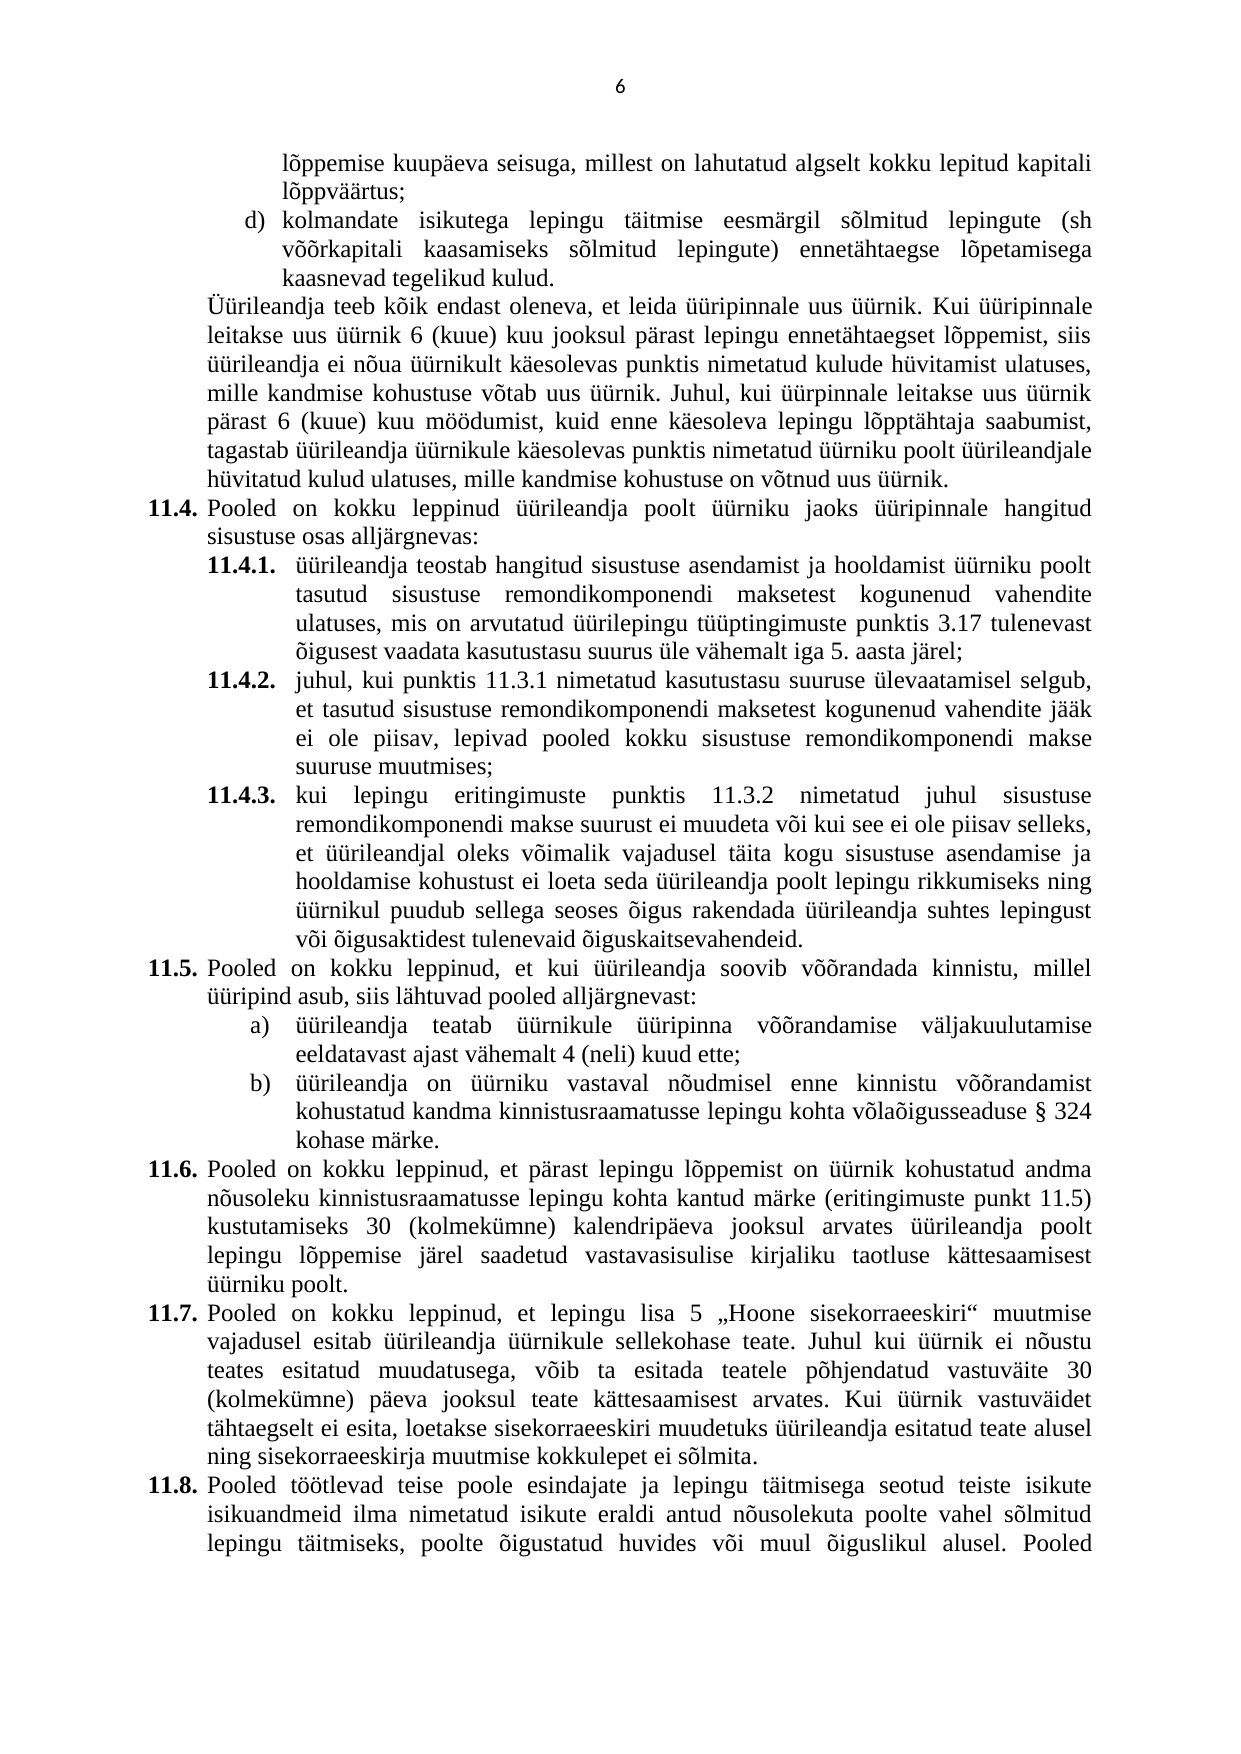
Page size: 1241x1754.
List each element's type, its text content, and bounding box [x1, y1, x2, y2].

list üürileandja teostab hangitud sisustuse asendamist ja hooldamist üürniku poolt tasutud sisustuse remondikomponendi maksetest kogunenud vahendite ulatuses, mis on arvutatud üürilepingu tüüptingimuste punktis 3.17 tulenevast õigusest vaadata kasutustasu suurus üle vähemalt iga 5. aasta järel; [207, 550, 1092, 665]
list Pooled on kokku leppinud, et lepingu lisa 5 „Hoone sisekorraeeskiri“ muutmise vajadusel esitab üürileandja üürnikule sellekohase teate. Juhul kui üürnik ei nõustu teates esitatud muudatusega, võib ta esitada teatele põhjendatud vastuväite 30 (kolmekümne) päeva jooksul teate kättesaamisest arvates. Kui üürnik vastuväidet tähtaegselt ei esita, loetakse sisekorraeeskiri muudetuks üürileandja esitatud teate alusel ning sisekorraeeskirja muutmise kokkulepet ei sõlmita. [148, 1298, 1092, 1470]
list Pooled on kokku leppinud, et kui üürileandja soovib võõrandada kinnistu, millel üüripind asub, siis lähtuvad pooled alljärgnevast: [148, 953, 1092, 1010]
list Pooled on kokku leppinud, et pärast lepingu lõppemist on üürnik kohustatud andma nõusoleku kinnistusraamatusse lepingu kohta kantud märke (eritingimuste punkt 11.5) kustutamiseks 30 (kolmekümne) kalendripäeva jooksul arvates üürileandja poolt lepingu lõppemise järel saadetud vastavasisulise kirjaliku taotluse kättesaamisest üürniku poolt. [148, 1154, 1092, 1298]
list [244, 148, 1092, 205]
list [148, 1470, 1092, 1556]
list kolmandate isikutega lepingu täitmise eesmärgil sõlmitud lepingute (sh võõrkapitali kaasamiseks sõlmitud lepingute) ennetähtaegse lõpetamisega kaasnevad tegelikud kulud. [244, 205, 1092, 291]
text Üürileandja teeb kõik endast oleneva, et leida üüripinnale uus üürnik. Kui üüripinnale leitakse uus üürnik 6 (kuue) kuu jooksul pärast lepingu ennetähtaegset lõppemist, siis üürileandja ei nõua üürnikult käesolevas punktis nimetatud kulude hüvitamist ulatuses, mille kandmise kohustuse võtab uus üürnik. Juhul, kui üürpinnale leitakse uus üürnik pärast 6 (kuue) kuu möödumist, kuid enne käesoleva lepingu lõpptähtaja saabumist, tagastab üürileandja üürnikule käesolevas punktis nimetatud üürniku poolt üürileandjale hüvitatud kulud ulatuses, mille kandmise kohustuse on võtnud uus üürnik. [207, 291, 1092, 493]
list üürileandja on üürniku vastaval nõudmisel enne kinnistu võõrandamist kohustatud kandma kinnistusraamatusse lepingu kohta võlaõigusseaduse § 324 kohase märke. [250, 1068, 1092, 1154]
list üürileandja teatab üürnikule üüripinna võõrandamise väljakuulutamise eeldatavast ajast vähemalt 4 (neli) kuud ette; [250, 1010, 1092, 1068]
list Pooled on kokku leppinud üürileandja poolt üürniku jaoks üüripinnale hangitud sisustuse osas alljärgnevas: [148, 493, 1092, 550]
list kui lepingu eritingimuste punktis 11.3.2 nimetatud juhul sisustuse remondikomponendi makse suurust ei muudeta või kui see ei ole piisav selleks, et üürileandjal oleks võimalik vajadusel täita kogu sisustuse asendamise ja hooldamise kohustust ei loeta seda üürileandja poolt lepingu rikkumiseks ning üürnikul puudub sellega seoses õigus rakendada üürileandja suhtes lepingust või õigusaktidest tulenevaid õiguskaitsevahendeid. [207, 780, 1092, 953]
list juhul, kui punktis 11.3.1 nimetatud kasutustasu suuruse ülevaatamisel selgub, et tasutud sisustuse remondikomponendi maksetest kogunenud vahendite jääk ei ole piisav, lepivad pooled kokku sisustuse remondikomponendi makse suuruse muutmises; [207, 665, 1092, 780]
